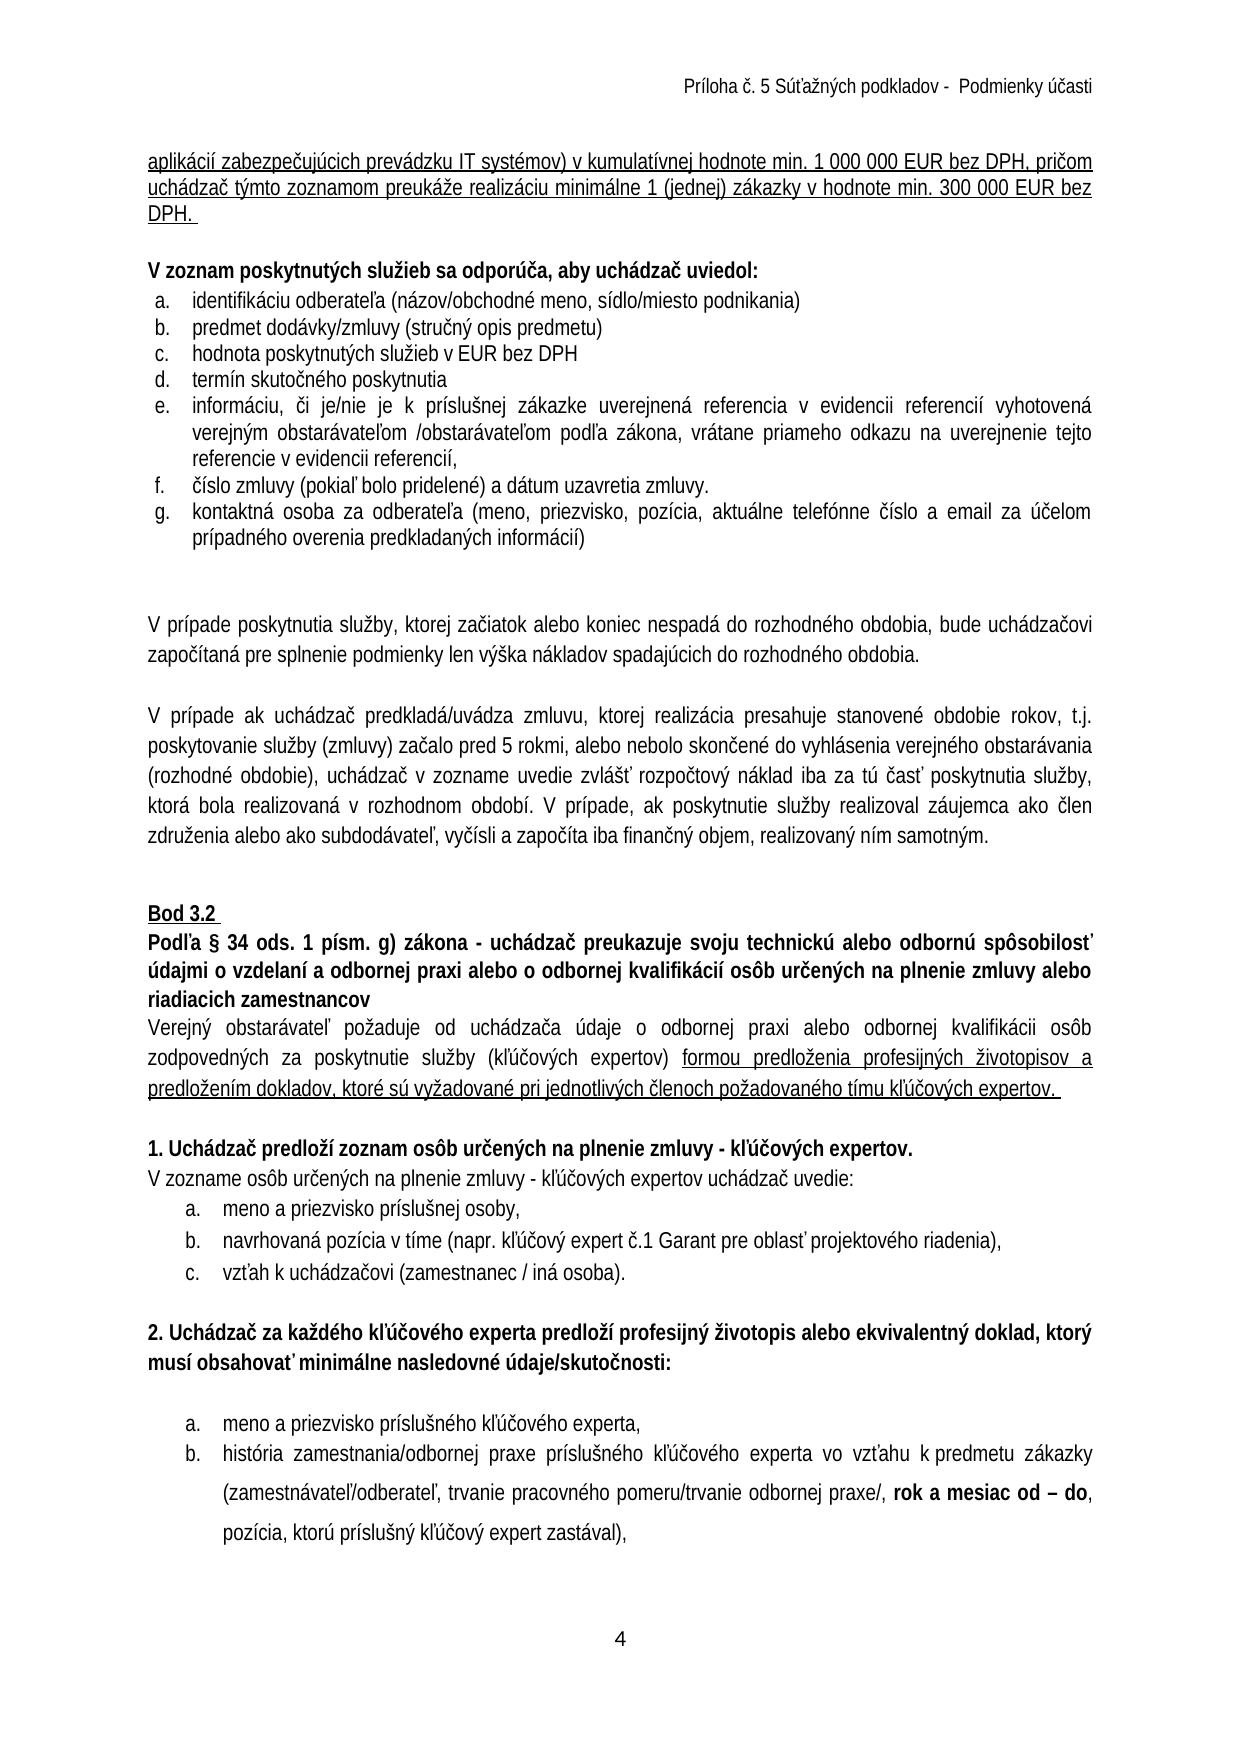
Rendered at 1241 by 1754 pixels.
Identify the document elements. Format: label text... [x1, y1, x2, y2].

text Verejný obstarávateľ požaduje od uchádzača údaje o odbornej praxi alebo odbornej kvalifikácii osôb zodpovedných za poskytnutie služby (kľúčových expertov) formou predloženia profesijných životopisov a predložením dokladov, ktoré sú vyžadované pri jednotlivých členoch požadovaného tímu kľúčových expertov. [148, 1014, 1093, 1101]
text V zoznam poskytnutých služieb sa odporúča, aby uchádzač uviedol: [148, 257, 1093, 283]
text 2. Uchádzač za každého kľúčového experta predloží profesijný životopis alebo ekvivalentný doklad, ktorý musí obsahovať minimálne nasledovné údaje/skutočnosti: [148, 1319, 1093, 1376]
list informáciu, či je/nie je k príslušnej zákazke uverejnená referencia v evidencii referencií vyhotovená verejným obstarávateľom /obstarávateľom podľa zákona, vrátane priameho odkazu na uverejnenie tejto referencie v evidencii referencií, [154, 392, 1093, 472]
list hodnota poskytnutých služieb v EUR bez DPH [154, 340, 1093, 366]
list navrhovaná pozícia v tíme (napr. kľúčový expert č.1 Garant pre oblasť projektového riadenia), [185, 1227, 1093, 1253]
text Bod 3.2 [148, 900, 1093, 927]
list meno a priezvisko príslušnej osoby, [185, 1195, 1093, 1222]
list termín skutočného poskytnutia [154, 366, 1093, 392]
text V prípade ak uchádzač predkladá/uvádza zmluvu, ktorej realizácia presahuje stanovené obdobie rokov, t.j. poskytovanie služby (zmluvy) začalo pred 5 rokmi, alebo nebolo skončené do vyhlásenia verejného obstarávania (rozhodné obdobie), uchádzač v zozname uvedie zvlášť rozpočtový náklad iba za tú časť poskytnutia služby, ktorá bola realizovaná v rozhodnom období. V prípade, ak poskytnutie služby realizoval záujemca ako člen združenia alebo ako subdodávateľ, vyčísli a započíta iba finančný objem, realizovaný ním samotným. [148, 702, 1093, 849]
text V prípade poskytnutia služby, ktorej začiatok alebo koniec nespadá do rozhodného obdobia, bude uchádzačovi započítaná pre splnenie podmienky len výška nákladov spadajúcich do rozhodného obdobia. [148, 611, 1093, 668]
list číslo zmluvy (pokiaľ bolo pridelené) a dátum uzavretia zmluvy. [154, 472, 1093, 498]
text Podľa § 34 ods. 1 písm. g) zákona - uchádzač preukazuje svoju technickú alebo odbornú spôsobilosť údajmi o vzdelaní a odbornej praxi alebo o odbornej kvalifikácií osôb určených na plnenie zmluvy alebo riadiacich zamestnancov [148, 929, 1093, 1012]
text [148, 148, 1093, 170]
list predmet dodávky/zmluvy (stručný opis predmetu) [154, 313, 1093, 340]
text 1. Uchádzač predloží zoznam osôb určených na plnenie zmluvy - kľúčových expertov. [148, 1135, 1093, 1161]
list meno a priezvisko príslušného kľúčového experta, [185, 1409, 1093, 1436]
list história zamestnania/odbornej praxe príslušného kľúčového experta vo vzťahu k predmetu zákazky (zamestnávateľ/odberateľ, trvanie pracovného pomeru/trvanie odbornej praxe/, rok a mesiac od – do, pozícia, ktorú príslušný kľúčový expert zastával), [185, 1440, 1093, 1545]
list identifikáciu odberateľa (názov/obchodné meno, sídlo/miesto podnikania) [154, 287, 1093, 313]
list vzťah k uchádzačovi (zamestnanec / iná osoba). [185, 1258, 1093, 1285]
text V zozname osôb určených na plnenie zmluvy - kľúčových expertov uchádzač uvedie: [148, 1165, 1093, 1192]
list kontaktná osoba za odberateľa (meno, priezvisko, pozícia, aktuálne telefónne číslo a email za účelom prípadného overenia predkladaných informácií) [154, 498, 1093, 551]
